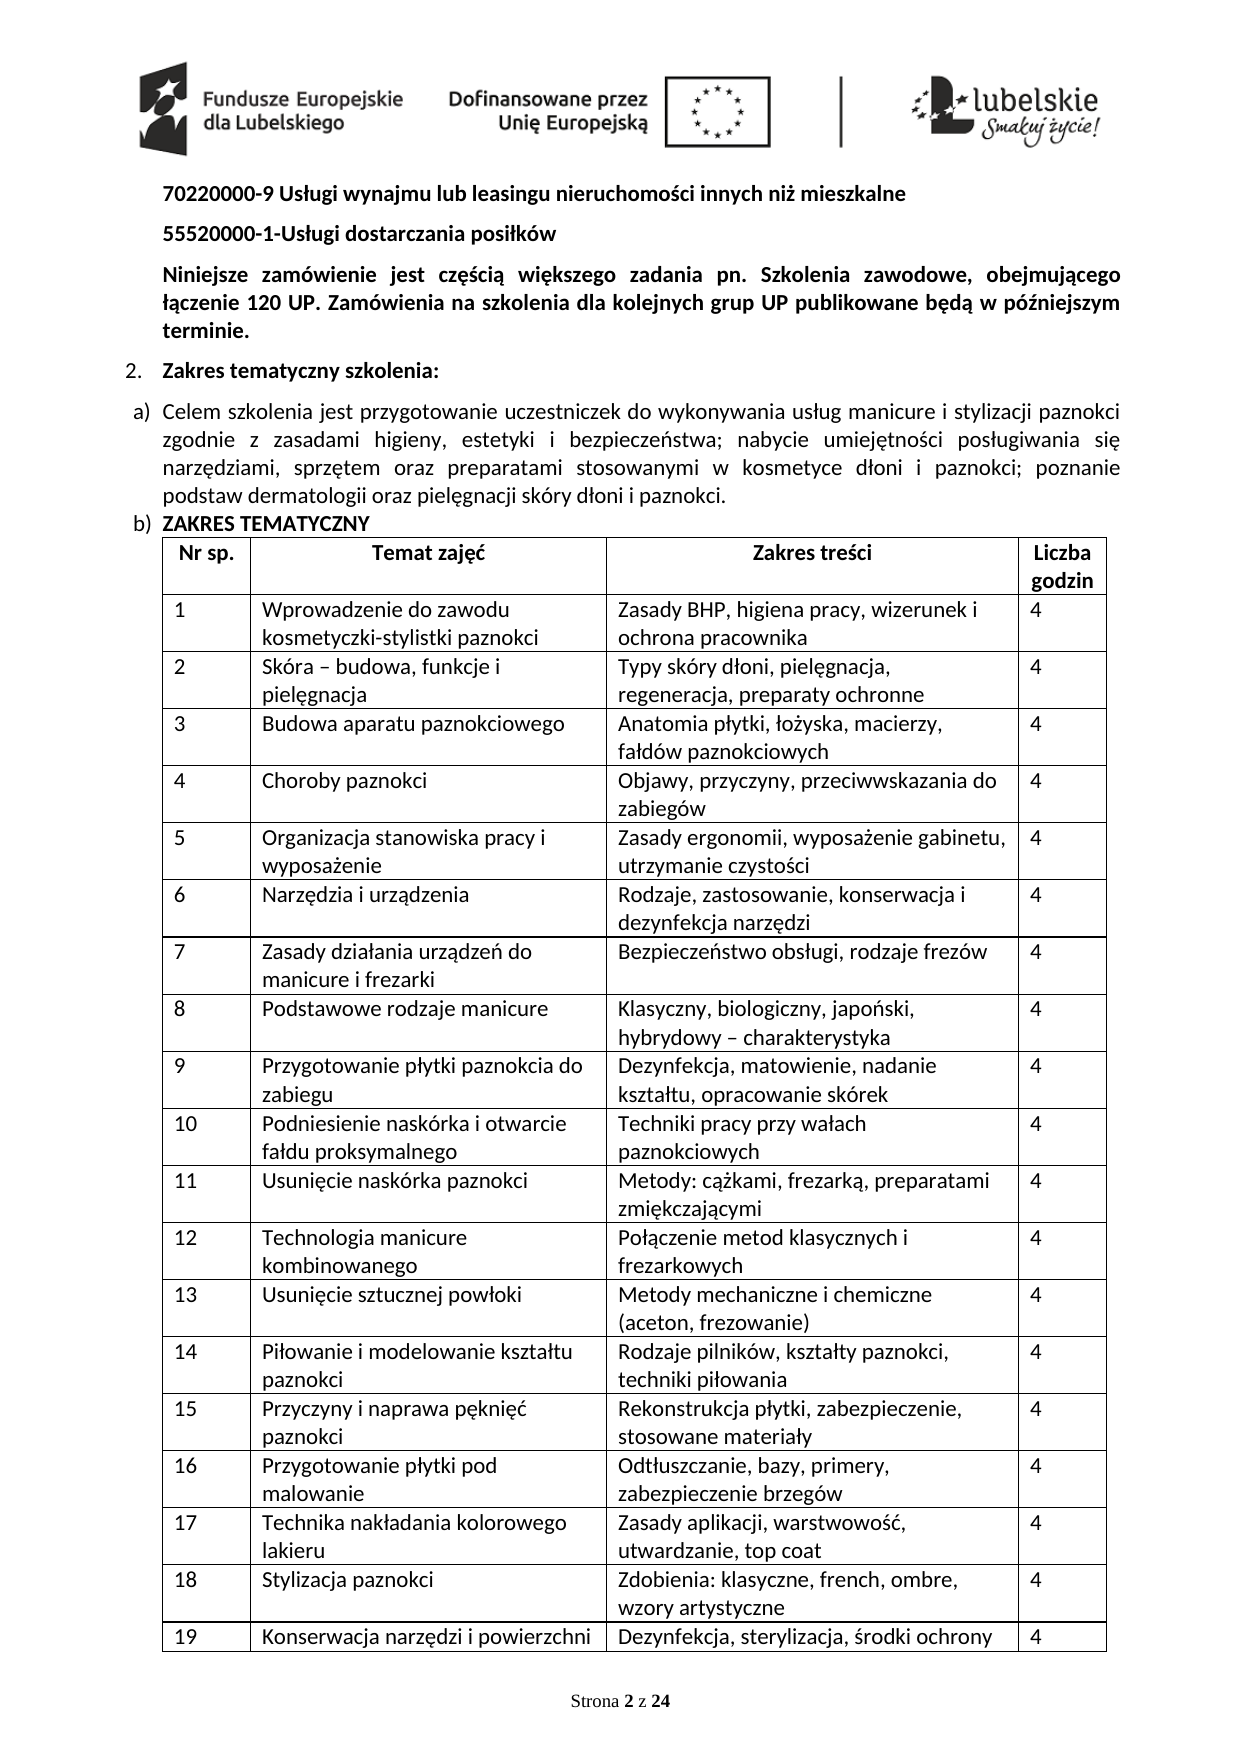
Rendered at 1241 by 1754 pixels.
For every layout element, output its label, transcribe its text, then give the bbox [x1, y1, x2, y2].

table_cell Stylizacja paznokci [251, 1565, 606, 1621]
table_cell 4 [1019, 766, 1106, 822]
table_cell Rodzaje, zastosowanie, konserwacja i dezynfekcja narzędzi [607, 880, 1018, 936]
table_cell 19 [163, 1623, 250, 1651]
table_cell Wprowadzenie do zawodu kosmetyczki-stylistki paznokci [251, 595, 606, 651]
text 55520000-1-Usługi dostarczania posiłków [118, 219, 1122, 247]
picture [118, 41, 1123, 179]
table_cell Usunięcie naskórka paznokci [251, 1166, 606, 1222]
table_cell 5 [163, 823, 250, 879]
table_cell 4 [1019, 823, 1106, 879]
table_cell 11 [163, 1166, 250, 1222]
table_cell Metody: cążkami, frezarką, preparatami zmiękczającymi [607, 1166, 1018, 1222]
table_cell 9 [163, 1052, 250, 1108]
table_cell Choroby paznokci [251, 766, 606, 822]
table_cell 12 [163, 1223, 250, 1279]
list ZAKRES TEMATYCZNY [133, 509, 1122, 537]
table_cell Przygotowanie płytki pod malowanie [251, 1451, 606, 1507]
table_cell Typy skóry dłoni, pielęgnacja, regeneracja, preparaty ochronne [607, 652, 1018, 708]
table_cell 17 [163, 1508, 250, 1564]
table_cell Technologia manicure kombinowanego [251, 1223, 606, 1279]
table_cell 4 [1019, 1451, 1106, 1507]
table_cell 6 [163, 880, 250, 936]
table_cell 13 [163, 1280, 250, 1336]
table_cell Rekonstrukcja płytki, zabezpieczenie, stosowane materiały [607, 1394, 1018, 1450]
table_cell Odtłuszczanie, bazy, primery, zabezpieczenie brzegów [607, 1451, 1018, 1507]
table_cell Skóra – budowa, funkcje i pielęgnacja [251, 652, 606, 708]
table_cell 4 [1019, 1565, 1106, 1621]
table_cell Konserwacja narzędzi i powierzchni roboczych [251, 1623, 606, 1651]
table_cell 2 [163, 652, 250, 708]
table_cell 4 [1019, 1337, 1106, 1393]
table_cell Przyczyny i naprawa pęknięć paznokci [251, 1394, 606, 1450]
table_cell Zasady BHP, higiena pracy, wizerunek i ochrona pracownika [607, 595, 1018, 651]
table_cell 4 [1019, 1223, 1106, 1279]
table_header Liczba godzin [1019, 538, 1106, 594]
table_cell 4 [1019, 995, 1106, 1051]
table_cell Przygotowanie płytki paznokcia do zabiegu [251, 1052, 606, 1108]
table_cell 4 [1019, 1052, 1106, 1108]
table_cell 4 [1019, 1109, 1106, 1165]
table_cell Dezynfekcja, matowienie, nadanie kształtu, opracowanie skórek [607, 1052, 1018, 1108]
table_cell 4 [163, 766, 250, 822]
table_cell 16 [163, 1451, 250, 1507]
table_cell 4 [1019, 652, 1106, 708]
table_cell Połączenie metod klasycznych i frezarkowych [607, 1223, 1018, 1279]
text Niniejsze zamówienie jest częścią większego zadania pn. Szkolenia zawodowe, obejmującego łączenie 120 UP. Zamówienia na szkolenia dla kolejnych grup UP publikowane będą w późniejszym terminie. [162, 260, 1122, 344]
table_cell Podstawowe rodzaje manicure [251, 995, 606, 1051]
table_cell 8 [163, 995, 250, 1051]
table_cell Rodzaje pilników, kształty paznokci, techniki piłowania [607, 1337, 1018, 1393]
table_header Temat zajęć [251, 538, 606, 594]
table_header Nr sp. [163, 538, 250, 594]
table_cell Objawy, przyczyny, przeciwwskazania do zabiegów [607, 766, 1018, 822]
table_cell 1 [163, 595, 250, 651]
table_cell 4 [1019, 880, 1106, 936]
table_cell 14 [163, 1337, 250, 1393]
table_cell 4 [1019, 1623, 1106, 1651]
table_cell Zasady działania urządzeń do manicure i frezarki [251, 938, 606, 993]
table_cell 10 [163, 1109, 250, 1165]
table_cell Piłowanie i modelowanie kształtu paznokci [251, 1337, 606, 1393]
table_cell Klasyczny, biologiczny, japoński, hybrydowy – charakterystyka [607, 995, 1018, 1051]
table_cell 4 [1019, 1280, 1106, 1336]
table_cell 4 [1019, 595, 1106, 651]
list Zakres tematyczny szkolenia: [125, 356, 1122, 384]
table_cell Usunięcie sztucznej powłoki [251, 1280, 606, 1336]
table_cell Anatomia płytki, łożyska, macierzy, fałdów paznokciowych [607, 709, 1018, 765]
table_cell Podniesienie naskórka i otwarcie fałdu proksymalnego [251, 1109, 606, 1165]
table_cell 4 [1019, 709, 1106, 765]
table_cell Budowa aparatu paznokciowego [251, 709, 606, 765]
table_cell 18 [163, 1565, 250, 1621]
table_cell 4 [1019, 1166, 1106, 1222]
table_cell Zasady aplikacji, warstwowość, utwardzanie, top coat [607, 1508, 1018, 1564]
list Celem szkolenia jest przygotowanie uczestniczek do wykonywania usług manicure i stylizacji paznokci zgodnie z zasadami higieny, estetyki i bezpieczeństwa; nabycie umiejętności posługiwania się narzędziami, sprzętem oraz preparatami stosowanymi w kosmetyce dłoni i paznokci; poznanie podstaw dermatologii oraz pielęgnacji skóry dłoni i paznokci. [133, 397, 1122, 509]
table_cell Organizacja stanowiska pracy i wyposażenie [251, 823, 606, 879]
table_cell 3 [163, 709, 250, 765]
table_cell Techniki pracy przy wałach paznokciowych [607, 1109, 1018, 1165]
table_cell 7 [163, 938, 250, 993]
table_header Zakres treści [607, 538, 1018, 594]
table_cell Zasady ergonomii, wyposażenie gabinetu, utrzymanie czystości [607, 823, 1018, 879]
table_cell Narzędzia i urządzenia [251, 880, 606, 936]
table_cell 4 [1019, 1394, 1106, 1450]
table_cell Technika nakładania kolorowego lakieru [251, 1508, 606, 1564]
table_cell 4 [1019, 1508, 1106, 1564]
table_cell Dezynfekcja, sterylizacja, środki ochrony osobistej [607, 1623, 1018, 1651]
table_cell 15 [163, 1394, 250, 1450]
table_cell 4 [1019, 938, 1106, 993]
text 70220000-9 Usługi wynajmu lub leasingu nieruchomości innych niż mieszkalne [118, 179, 1122, 207]
table_cell Bezpieczeństwo obsługi, rodzaje frezów [607, 938, 1018, 993]
table_cell Zdobienia: klasyczne, french, ombre, wzory artystyczne [607, 1565, 1018, 1621]
table_cell Metody mechaniczne i chemiczne (aceton, frezowanie) [607, 1280, 1018, 1336]
